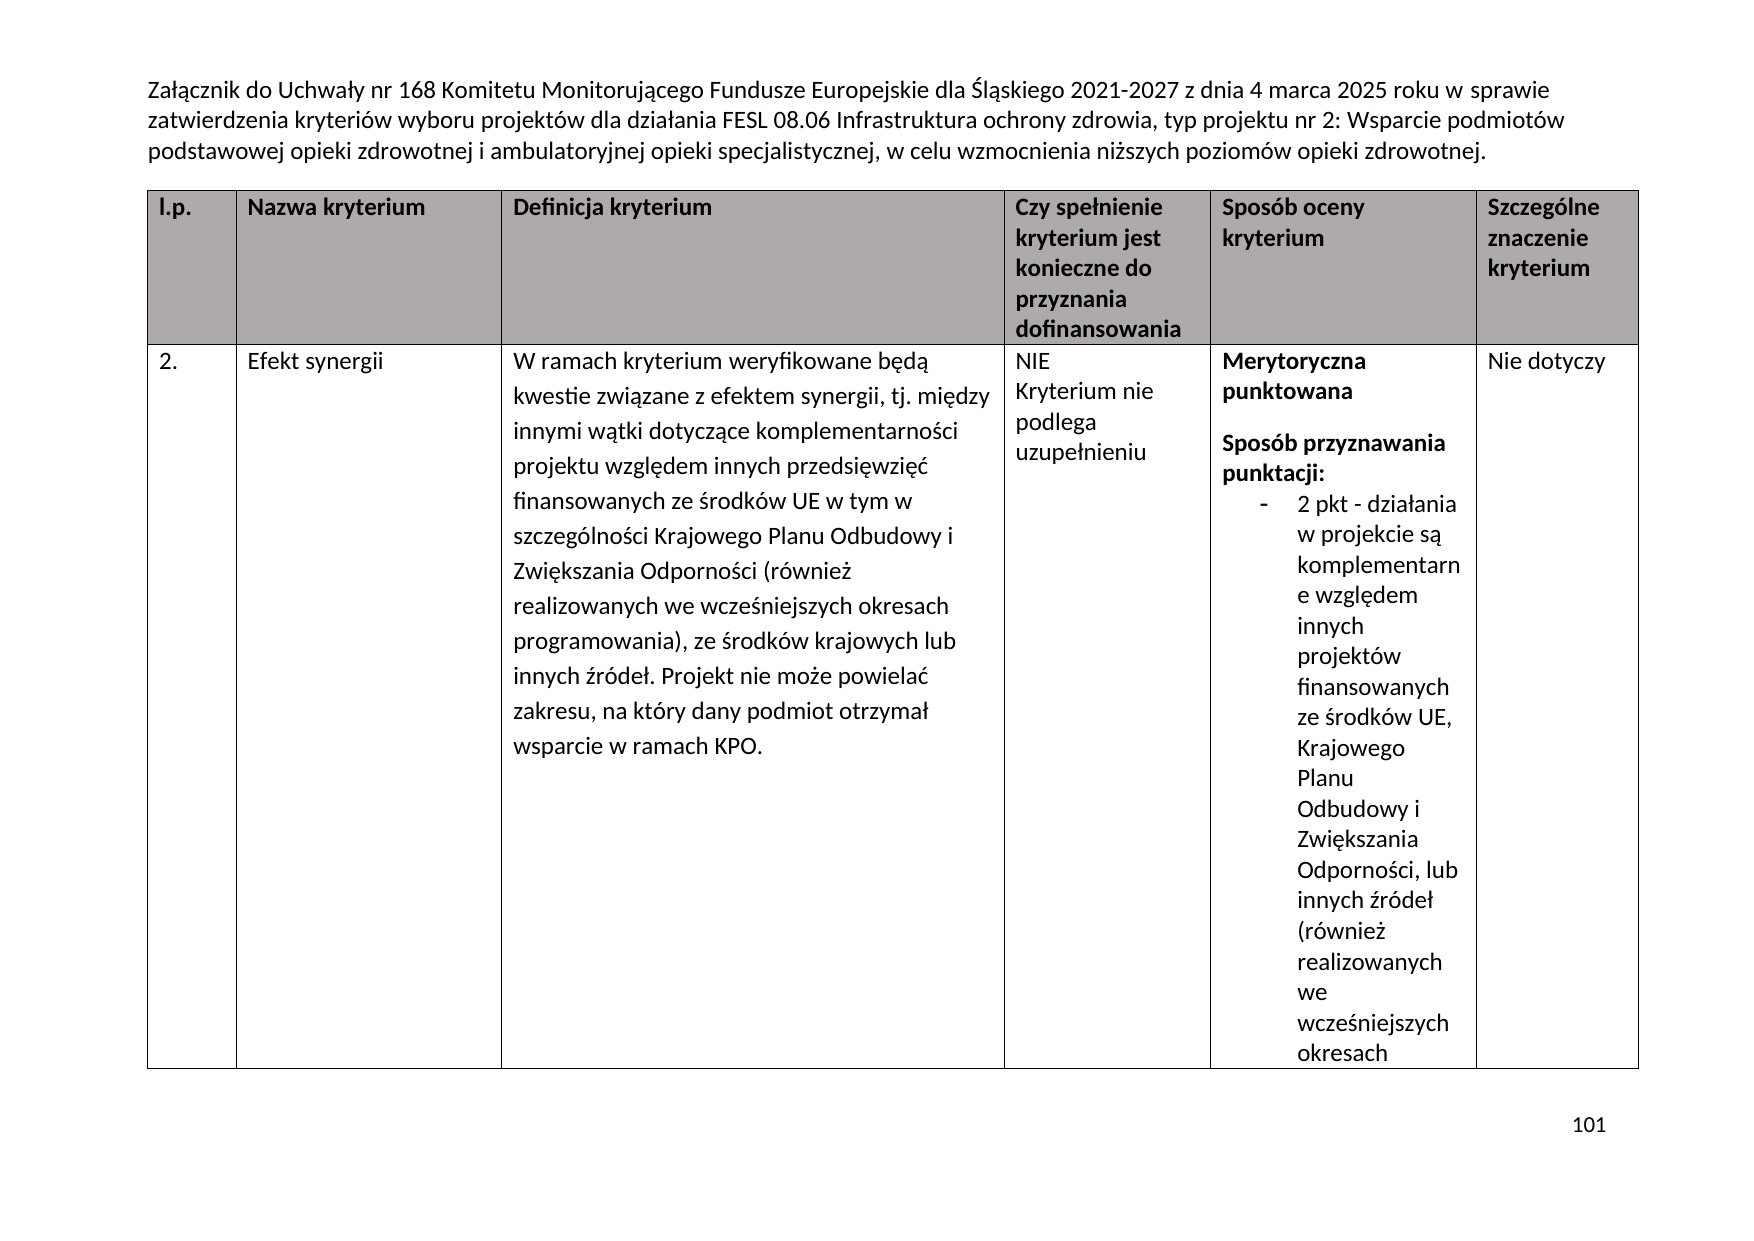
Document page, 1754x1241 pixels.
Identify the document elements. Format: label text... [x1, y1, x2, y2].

table_header Czy spełnienie kryterium jest konieczne do przyznania dofinansowania [1005, 191, 1210, 344]
table_cell 2. [148, 345, 236, 1068]
table_header Sposób oceny kryterium [1211, 191, 1476, 344]
table_header Nazwa kryterium [237, 191, 501, 344]
table_header Szczególne znaczenie kryterium [1477, 191, 1638, 344]
table_cell Efekt synergii [237, 345, 501, 1068]
table_header Definicja kryterium [502, 191, 1004, 344]
table_cell Nie dotyczy [1477, 345, 1638, 1068]
table_header l.p. [148, 191, 236, 344]
table_cell NIE Kryterium nie podlega uzupełnieniu [1005, 345, 1210, 1068]
